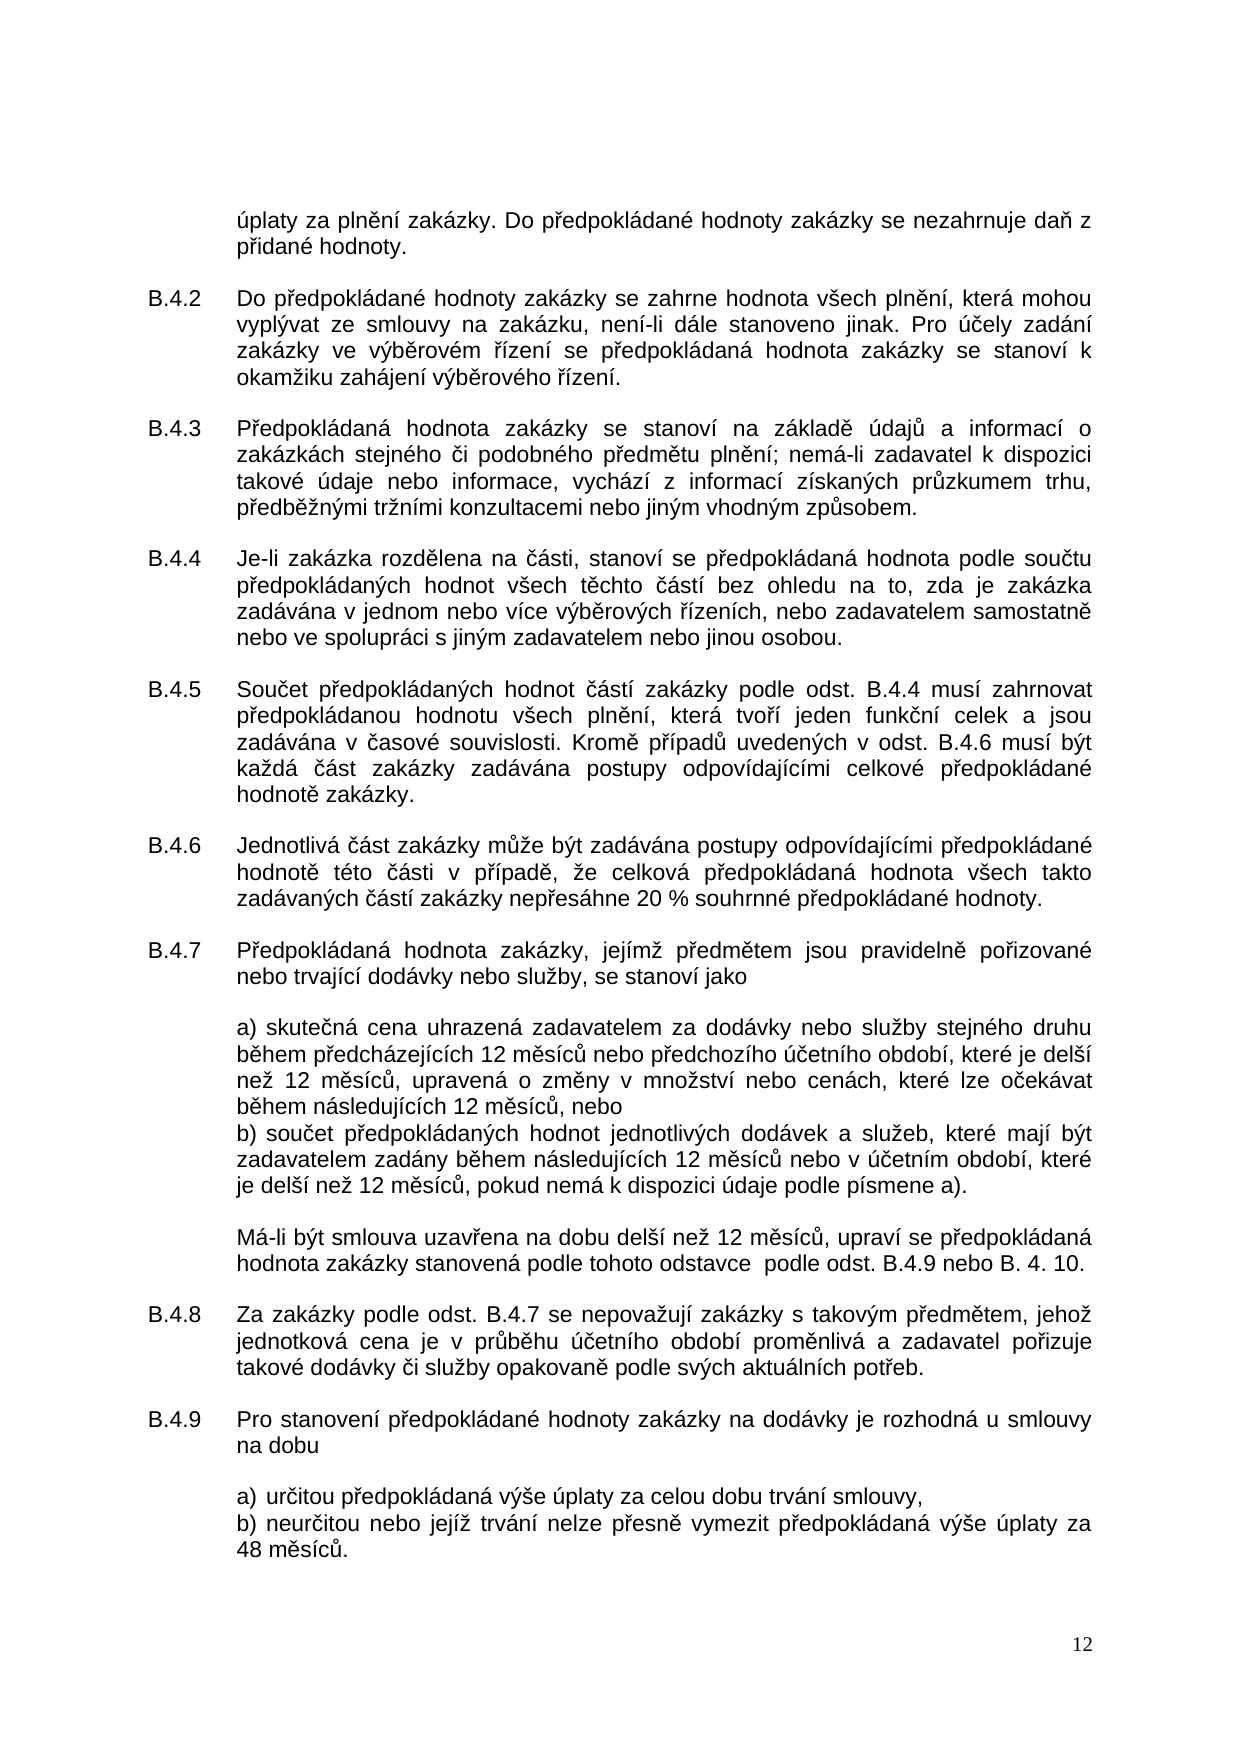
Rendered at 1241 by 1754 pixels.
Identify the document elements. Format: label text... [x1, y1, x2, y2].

list Předpokládaná hodnota zakázky, jejímž předmětem jsou pravidelně pořizované nebo trvající dodávky nebo služby, se stanoví jako [148, 937, 1092, 989]
list neurčitou nebo jejíž trvání nelze přesně vymezit předpokládaná výše úplaty za 48 měsíců. [236, 1509, 1092, 1562]
list Pro stanovení předpokládané hodnoty zakázky na dodávky je rozhodná u smlouvy na dobu [148, 1406, 1092, 1458]
list součet předpokládaných hodnot jednotlivých dodávek a služeb, které mají být zadavatelem zadány během následujících 12 měsíců nebo v účetním období, které je delší než 12 měsíců, pokud nemá k dispozici údaje podle písmene a). [236, 1120, 1092, 1199]
list Do předpokládané hodnoty zakázky se zahrne hodnota všech plnění, která mohou vyplývat ze smlouvy na zakázku, není-li dále stanoveno jinak. Pro účely zadání zakázky ve výběrovém řízení se předpokládaná hodnota zakázky se stanoví k okamžiku zahájení výběrového řízení. [148, 284, 1092, 390]
list Má-li být smlouva uzavřena na dobu delší než 12 měsíců, upraví se předpokládaná hodnota zakázky stanovená podle tohoto odstavce podle odst. B.4.9 nebo B. 4. 10. [236, 1224, 1092, 1276]
list Součet předpokládaných hodnot částí zakázky podle odst. B.4.4 musí zahrnovat předpokládanou hodnotu všech plnění, která tvoří jeden funkční celek a jsou zadávána v časové souvislosti. Kromě případů uvedených v odst. B.4.6 musí být každá část zakázky zadávána postupy odpovídajícími celkové předpokládané hodnotě zakázky. [148, 676, 1092, 807]
list Je-li zakázka rozdělena na části, stanoví se předpokládaná hodnota podle součtu předpokládaných hodnot všech těchto částí bez ohledu na to, zda je zakázka zadávána v jednom nebo více výběrových řízeních, nebo zadavatelem samostatně nebo ve spolupráci s jiným zadavatelem nebo jinou osobou. [148, 545, 1092, 651]
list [148, 207, 1092, 259]
list skutečná cena uhrazená zadavatelem za dodávky nebo služby stejného druhu během předcházejících 12 měsíců nebo předchozího účetního období, které je delší než 12 měsíců, upravená o změny v množství nebo cenách, které lze očekávat během následujících 12 měsíců, nebo [236, 1014, 1092, 1120]
list Jednotlivá část zakázky může být zadávána postupy odpovídajícími předpokládané hodnotě této části v případě, že celková předpokládaná hodnota všech takto zadávaných částí zakázky nepřesáhne 20 % souhrnné předpokládané hodnoty. [148, 832, 1092, 912]
list určitou předpokládaná výše úplaty za celou dobu trvání smlouvy, [236, 1483, 1092, 1509]
list Za zakázky podle odst. B.4.7 se nepovažují zakázky s takovým předmětem, jehož jednotková cena je v průběhu účetního období proměnlivá a zadavatel pořizuje takové dodávky či služby opakovaně podle svých aktuálních potřeb. [148, 1301, 1092, 1381]
list Předpokládaná hodnota zakázky se stanoví na základě údajů a informací o zakázkách stejného či podobného předmětu plnění; nemá-li zadavatel k dispozici takové údaje nebo informace, vychází z informací získaných průzkumem trhu, předběžnými tržními konzultacemi nebo jiným vhodným způsobem. [148, 415, 1092, 520]
